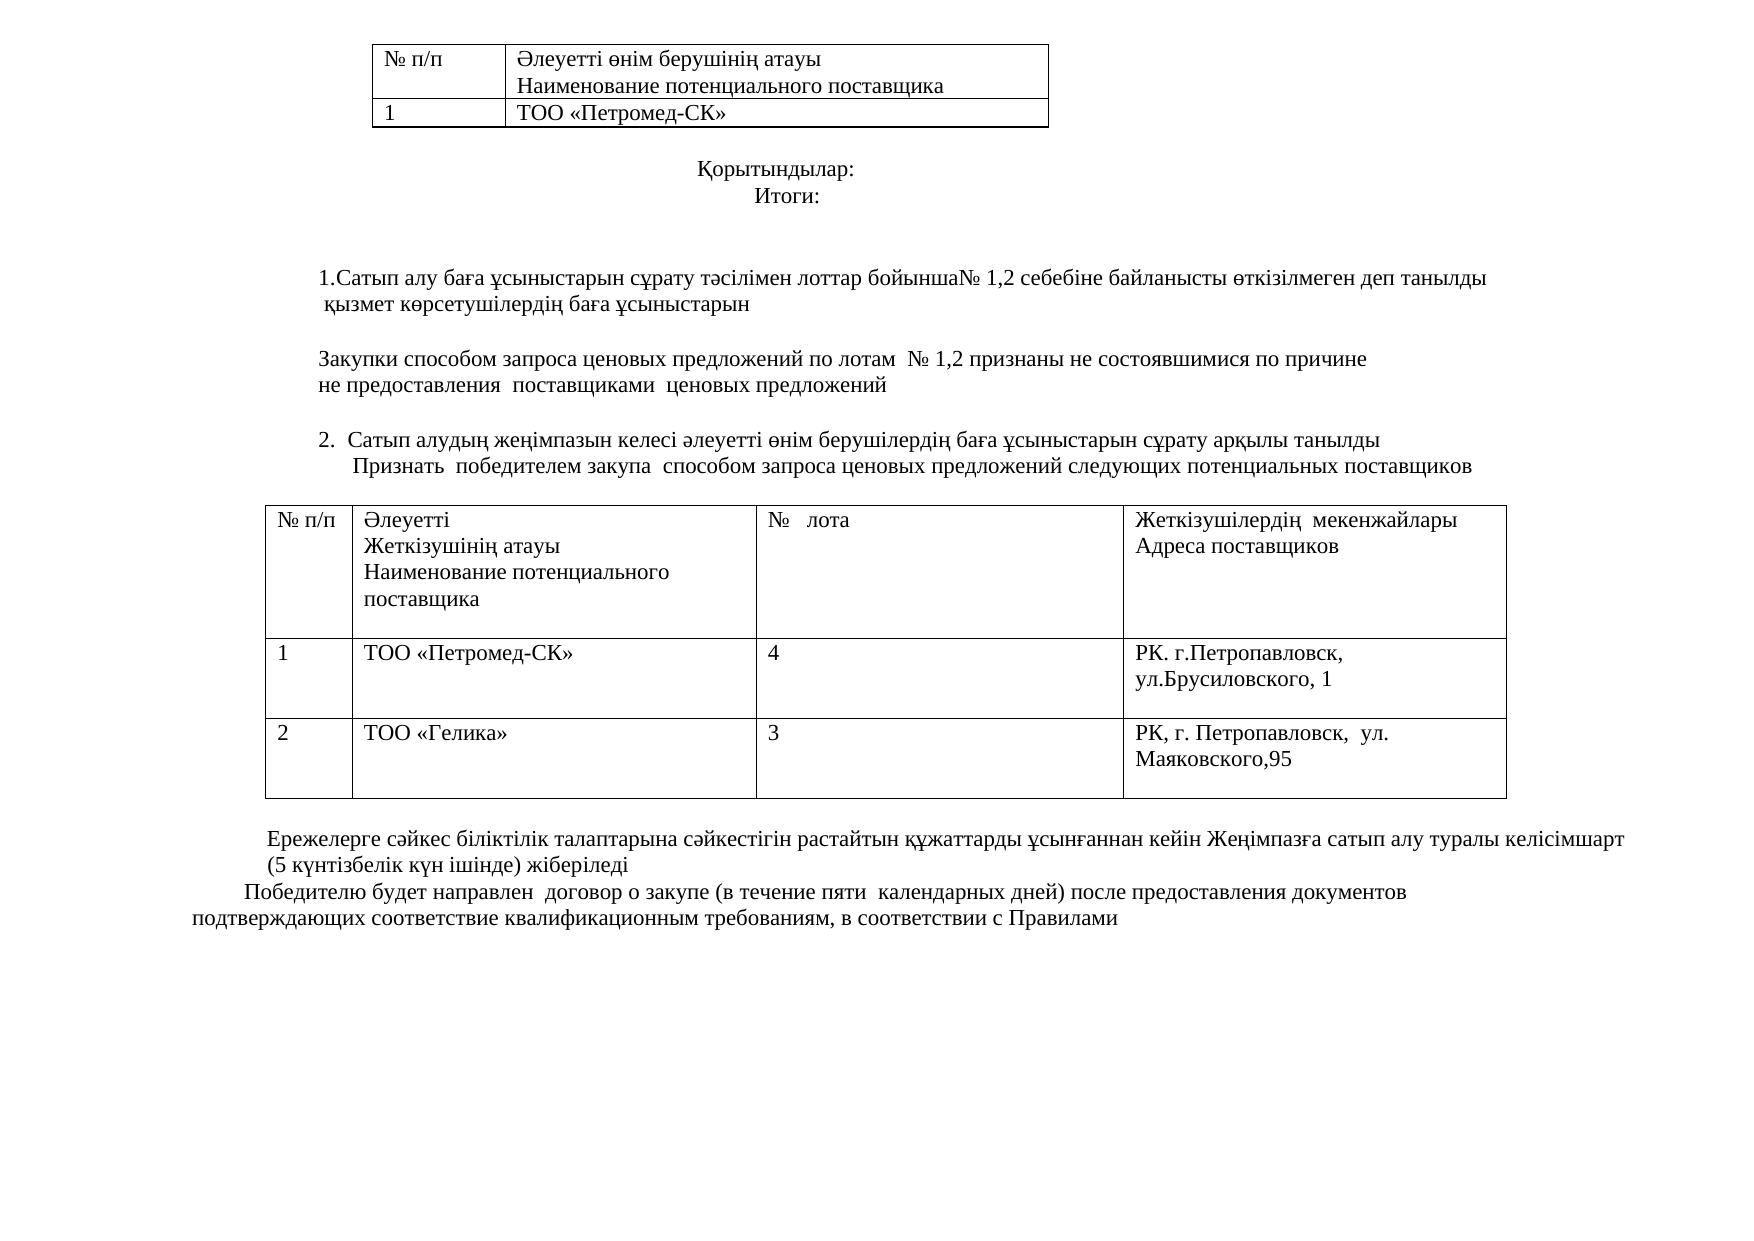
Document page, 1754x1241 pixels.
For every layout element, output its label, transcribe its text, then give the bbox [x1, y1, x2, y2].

table_cell 2 [266, 719, 352, 798]
table_header № п/п [373, 45, 505, 98]
table_cell ТОО «Петромед-СК» [353, 639, 756, 718]
text Қорытындылар: [118, 155, 1636, 182]
table_cell РК. г.Петропавловск, ул.Брусиловского, 1 [1124, 639, 1506, 718]
table_cell ТОО «Гелика» [353, 719, 756, 798]
table_header Әлеуетті өнім берушінің атауы Наименование потенциального поставщика [506, 45, 1048, 98]
table_cell ТОО «Петромед-СК» [506, 99, 1048, 126]
text қызмет көрсетушілердің баға ұсыныстарын [118, 291, 1636, 317]
table_cell 3 [757, 719, 1123, 798]
table_header № п/п [266, 506, 352, 637]
text подтверждающих соответствие квалификационным требованиям, в соответствии с Правилами [118, 904, 1636, 931]
table_cell 1 [266, 639, 352, 718]
table_header Әлеуетті Жеткізушінің атауы Наименование потенциального поставщика [353, 506, 756, 637]
text 1.Сатып алу баға ұсыныстарын сұрату тәсілімен лоттар бойынша№ 1,2 себебіне байланысты өткізілмеген деп танылды [118, 264, 1636, 291]
table_cell 4 [757, 639, 1123, 718]
table_cell 1 [373, 99, 505, 126]
text Победителю будет направлен договор о закупе (в течение пяти календарных дней) после предоставления документов [118, 878, 1636, 904]
text Ережелерге сәйкес біліктілік талаптарына сәйкестігін растайтын құжаттарды ұсынғаннан кейін Жеңімпазға сатып алу туралы келісімшарт [118, 825, 1636, 851]
table_header № лота [757, 506, 1123, 637]
text 2. Сатып алудың жеңімпазын келесі әлеуетті өнім берушілердің баға ұсыныстарын сұрату арқылы танылды [118, 426, 1636, 452]
text Признать победителем закупа способом запроса ценовых предложений следующих потенциальных поставщиков [192, 452, 1636, 478]
table_cell РК, г. Петропавловск, ул. Маяковского,95 [1124, 719, 1506, 798]
text Закупки способом запроса ценовых предложений по лотам № 1,2 признаны не состоявшимися по причине [118, 345, 1636, 371]
table_header Жеткізушілердің мекенжайлары Адреса поставщиков [1124, 506, 1506, 637]
text не предоставления поставщиками ценовых предложений [118, 371, 1636, 398]
text Итоги: [118, 182, 1636, 208]
text (5 күнтізбелік күн ішінде) жіберіледі [118, 851, 1636, 878]
